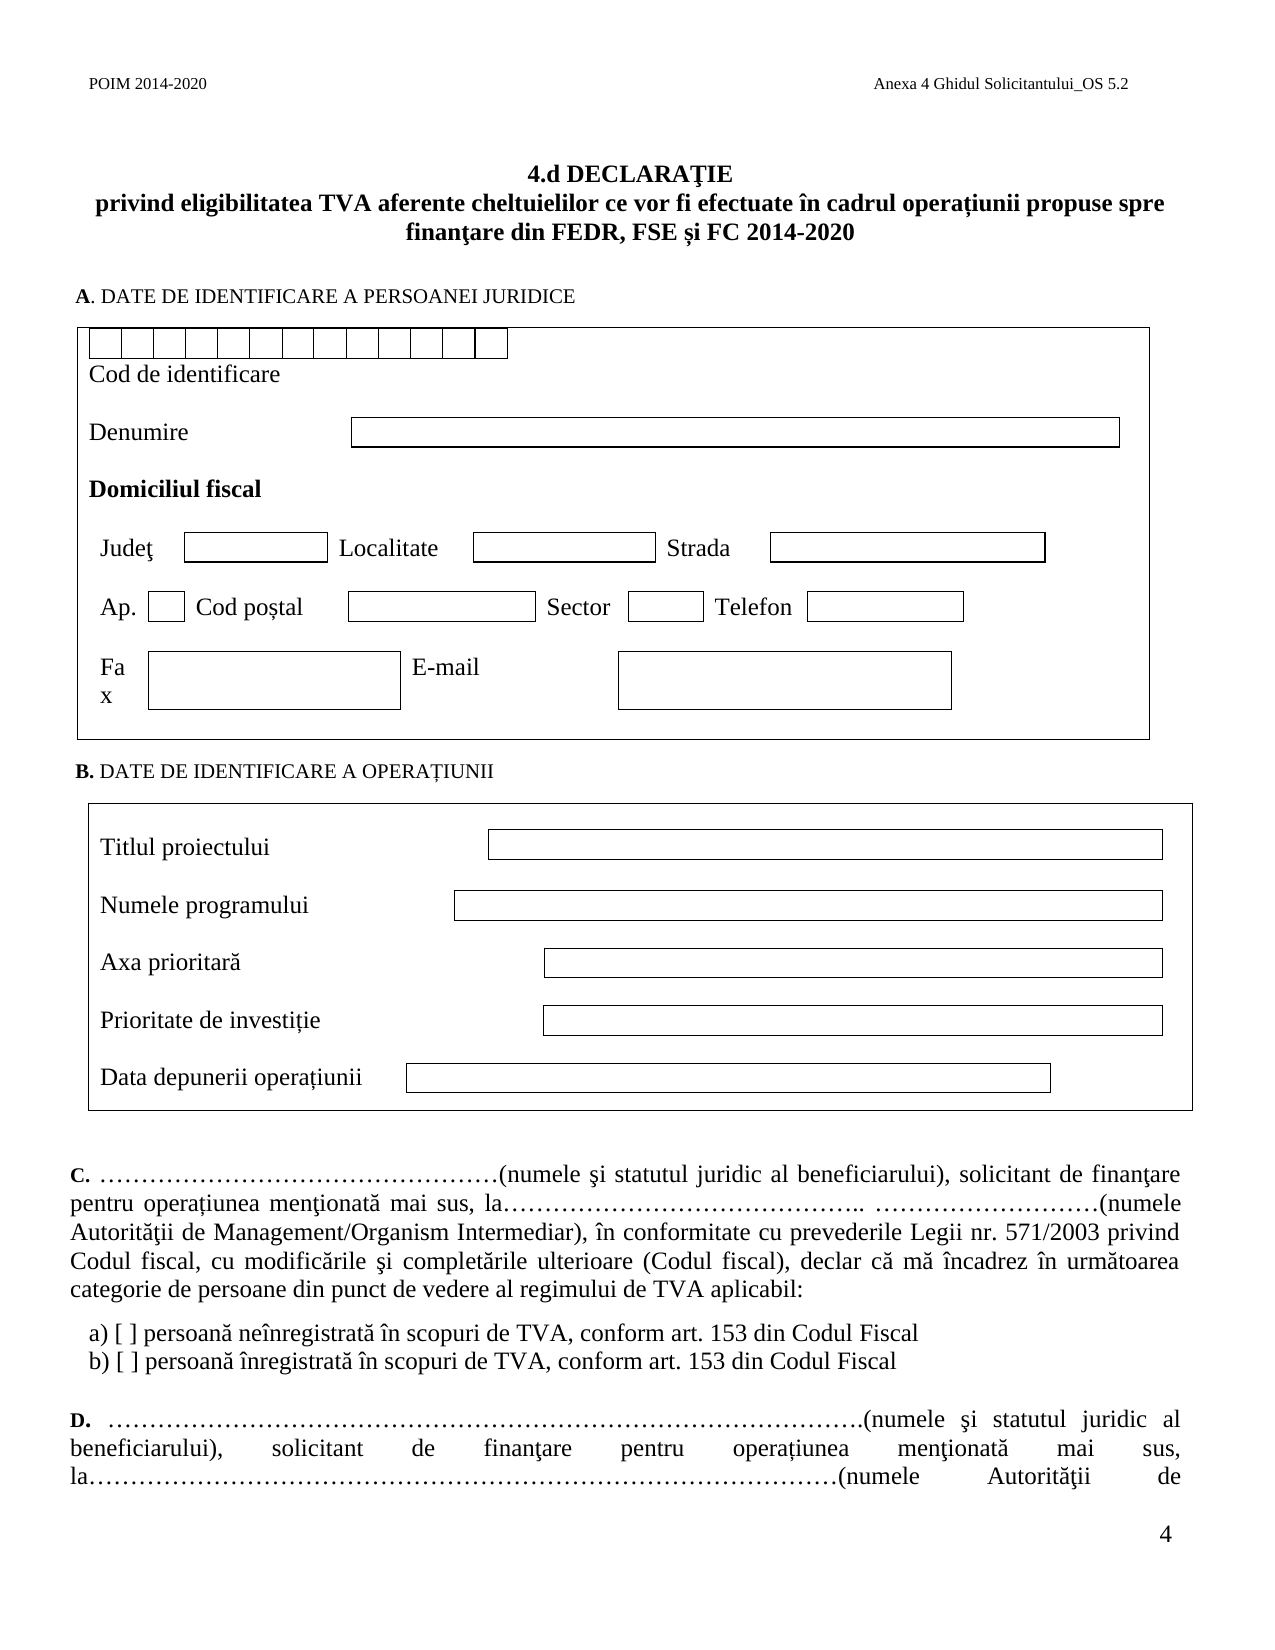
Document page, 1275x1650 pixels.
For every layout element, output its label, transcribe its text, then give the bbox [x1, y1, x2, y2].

text C. …………………………………………(numele şi statutul juridic al beneficiarului), solicitant de finanţare pentru operațiunea menţionată mai sus, la…………………………………….. ………………………(numele Autorităţii de Management/Organism Intermediar), în conformitate cu prevederile Legii nr. 571/2003 privind Codul fiscal, cu modificările şi completările ulterioare (Codul fiscal), declar că mă încadrez în următoarea categorie de persoane din punct de vedere al regimului de TVA aplicabil: [70, 1159, 1181, 1303]
text b) [ ] persoană înregistrată în scopuri de TVA, conform art. 153 din Codul Fiscal [89, 1346, 1247, 1375]
table_header Titlul proiectului Numele programului Axa prioritară Prioritate de investiție Data depunerii operațiunii [89, 804, 1192, 1110]
text B. DATE DE IDENTIFICARE A OPERAȚIUNII [70, 759, 1172, 783]
text 4.d DECLARAŢIE [89, 159, 1172, 188]
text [70, 1404, 1181, 1490]
text privind eligibilitatea TVA aferente cheltuielilor ce vor fi efectuate în cadrul operațiunii propuse spre finanţare din FEDR, FSE și FC 2014-2020 [89, 188, 1172, 246]
text a) [ ] persoană neînregistrată în scopuri de TVA, conform art. 153 din Codul Fiscal [89, 1318, 1247, 1346]
text A. DATE DE IDENTIFICARE A PERSOANEI JURIDICE [70, 284, 1172, 308]
table_header Cod de identificare Denumire Domiciliul fiscal [78, 328, 1149, 739]
